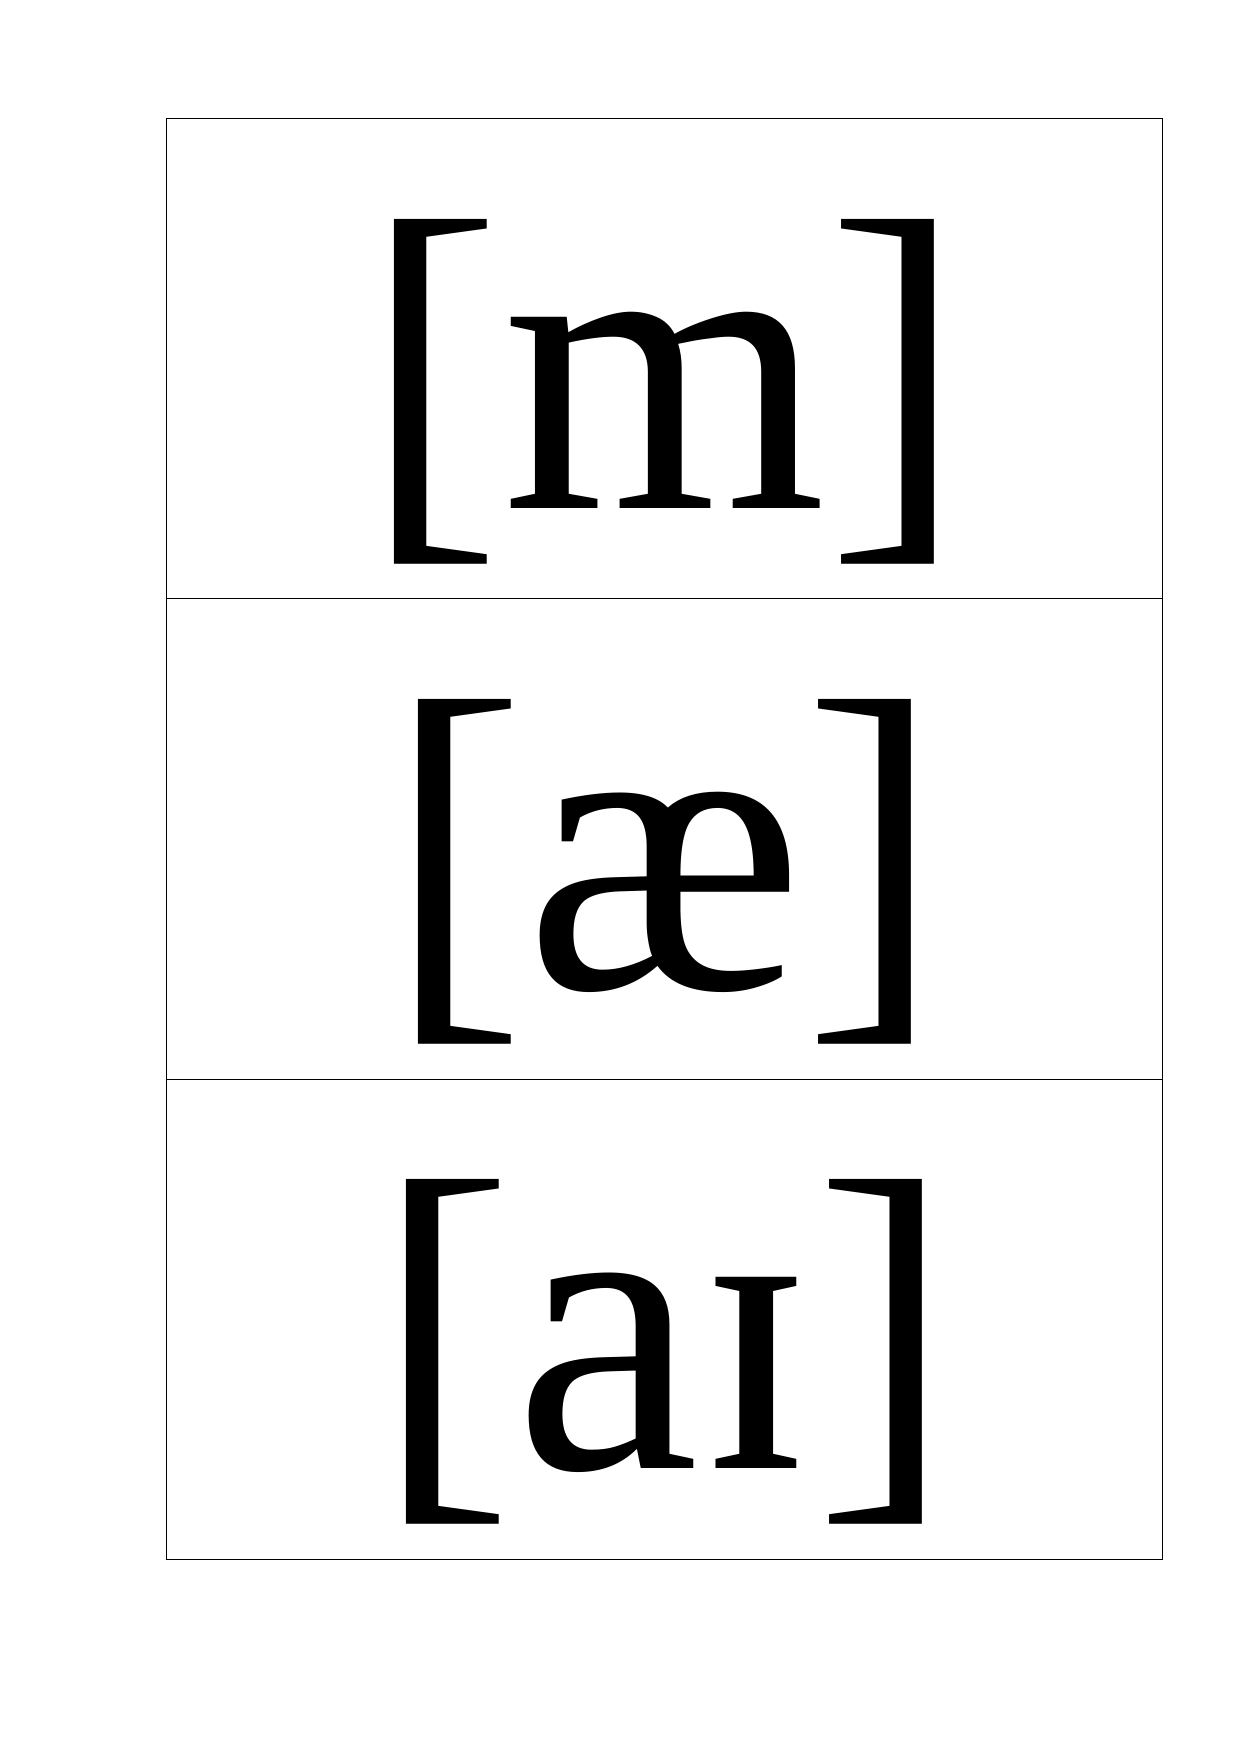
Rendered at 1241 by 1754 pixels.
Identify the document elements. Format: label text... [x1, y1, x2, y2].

table_header [m] [167, 119, 1162, 598]
table_cell [æ] [167, 599, 1162, 1078]
table_cell [aɪ] [167, 1080, 1162, 1559]
